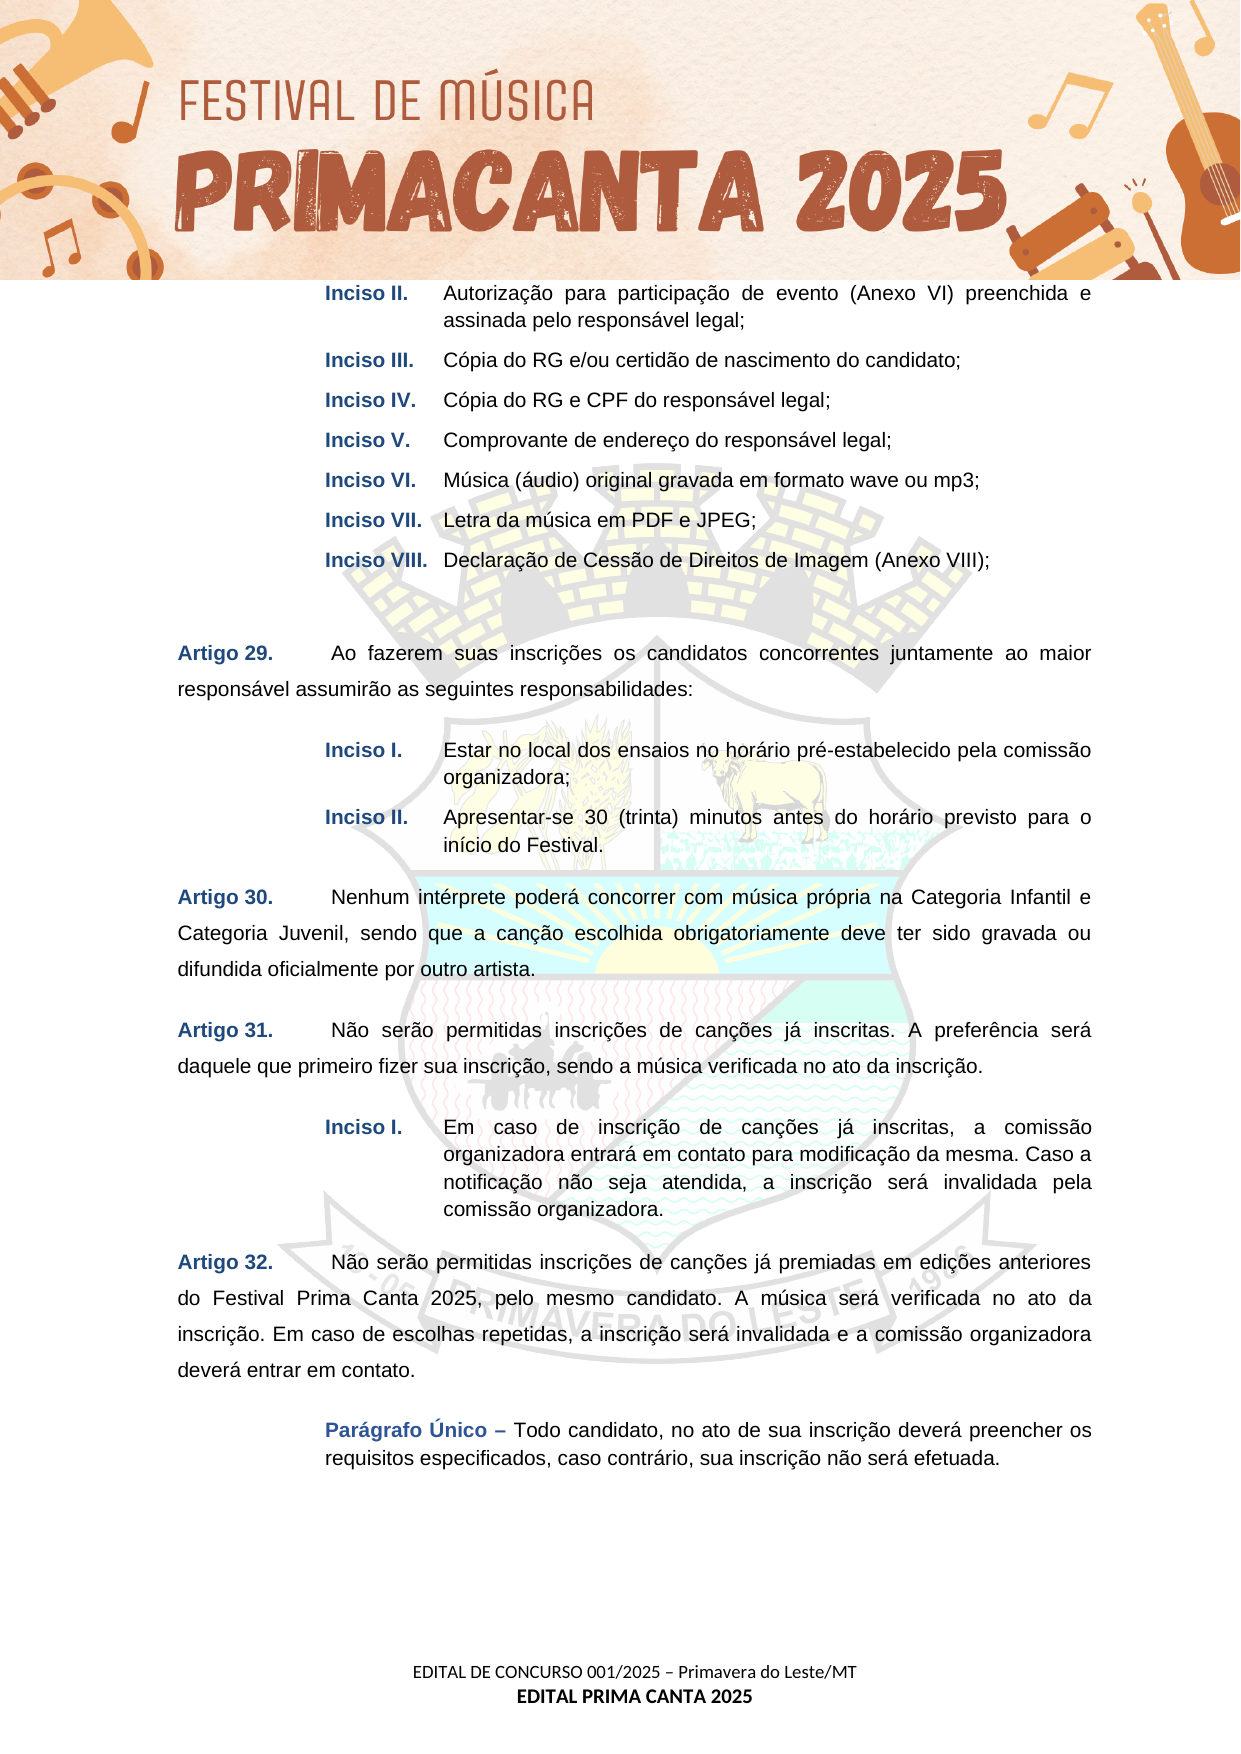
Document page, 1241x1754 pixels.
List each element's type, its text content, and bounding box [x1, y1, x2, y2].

text Cópia do RG e/ou certidão de nascimento do candidato; [325, 348, 1093, 372]
text Letra da música em PDF e JPEG; [325, 508, 1093, 532]
text Declaração de Cessão de Direitos de Imagem (Anexo VIII); [325, 548, 1093, 572]
text Estar no local dos ensaios no horário pré-estabelecido pela comissão organizadora; [325, 737, 1093, 789]
text Não serão permitidas inscrições de canções já inscritas. A preferência será daquele que primeiro fizer sua inscrição, sendo a música verificada no ato da inscrição. [177, 1018, 1093, 1078]
text Em caso de inscrição de canções já inscritas, a comissão organizadora entrará em contato para modificação da mesma. Caso a notificação não seja atendida, a inscrição será invalidada pela comissão organizadora. [325, 1114, 1093, 1221]
text Ao fazerem suas inscrições os candidatos concorrentes juntamente ao maior responsável assumirão as seguintes responsabilidades: [177, 641, 1093, 700]
text Música (áudio) original gravada em formato wave ou mp3; [325, 468, 1093, 492]
text Apresentar-se 30 (trinta) minutos antes do horário previsto para o início do Festival. [325, 805, 1093, 856]
text Comprovante de endereço do responsável legal; [325, 428, 1093, 452]
picture [0, 0, 1241, 280]
text Não serão permitidas inscrições de canções já premiadas em edições anteriores do Festival Prima Canta 2025, pelo mesmo candidato. A música será verificada no ato da inscrição. Em caso de escolhas repetidas, a inscrição será invalidada e a comissão organizadora deverá entrar em contato. [177, 1249, 1093, 1381]
text Cópia do RG e CPF do responsável legal; [325, 388, 1093, 412]
list Parágrafo Único – Todo candidato, no ato de sua inscrição deverá preencher os requisitos especificados, caso contrário, sua inscrição não será efetuada. [325, 1418, 1093, 1470]
text Autorização para participação de evento (Anexo VI) preenchida e assinada pelo responsável legal; [325, 281, 1093, 332]
text Nenhum intérprete poderá concorrer com música própria na Categoria Infantil e Categoria Juvenil, sendo que a canção escolhida obrigatoriamente deve ter sido gravada ou difundida oficialmente por outro artista. [177, 885, 1093, 981]
